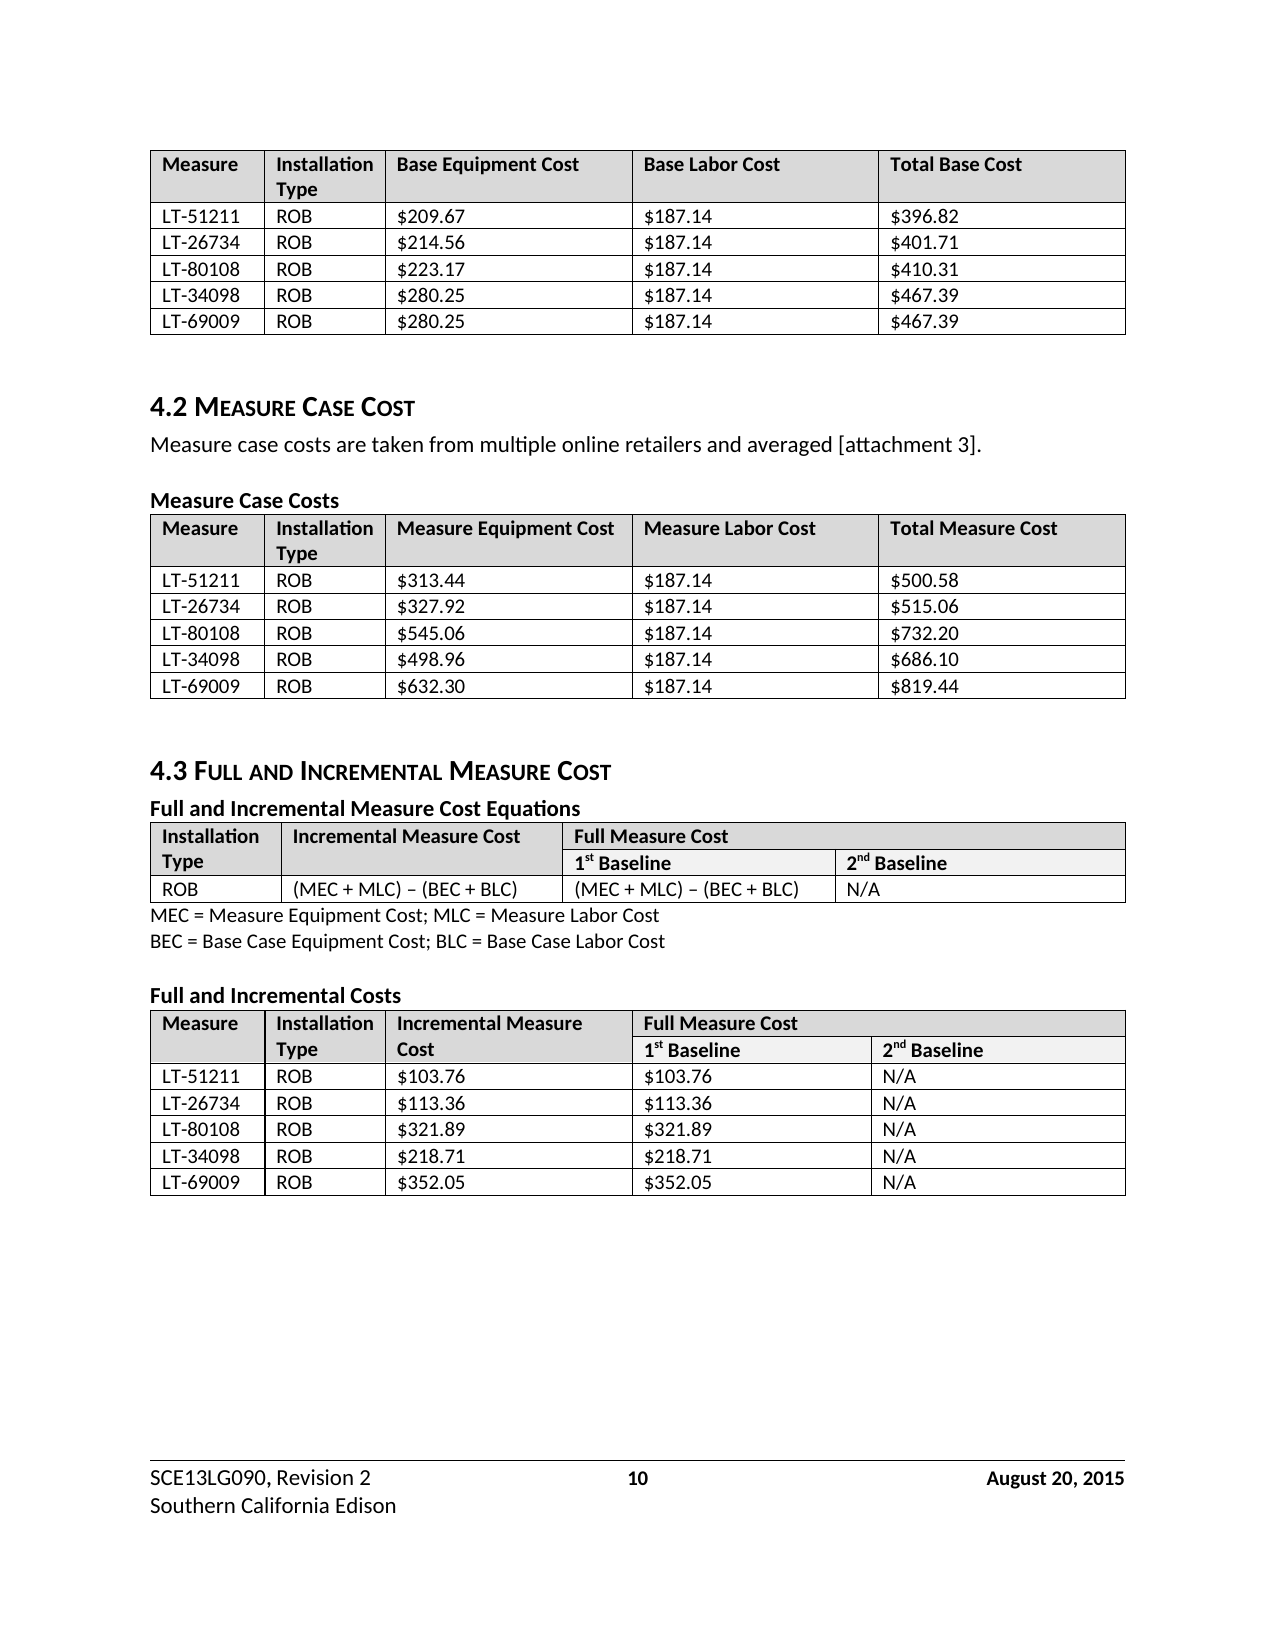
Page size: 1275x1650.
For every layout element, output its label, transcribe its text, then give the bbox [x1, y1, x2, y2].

table_cell (MEC + MLC) – (BEC + BLC) [282, 876, 562, 902]
table_header Total Measure Cost [879, 515, 1125, 566]
table_cell $396.82 [879, 203, 1125, 228]
table_cell $686.10 [879, 646, 1125, 672]
table_cell $401.71 [879, 229, 1125, 255]
table_cell ROB [266, 1090, 385, 1115]
table_cell ROB [265, 567, 385, 592]
table_cell ROB [266, 1143, 385, 1168]
table_cell N/A [872, 1116, 1125, 1142]
table_cell $187.14 [633, 229, 878, 255]
table_cell ROB [266, 1116, 385, 1142]
table_header Measure [151, 515, 264, 566]
table_cell $187.14 [633, 646, 878, 672]
text MEC = Measure Equipment Cost; MLC = Measure Labor Cost [150, 903, 1125, 928]
table_cell $321.89 [633, 1116, 871, 1142]
table_cell ROB [265, 282, 385, 308]
table_cell LT-26734 [151, 229, 264, 255]
table_cell ROB [265, 203, 385, 228]
table_cell $545.06 [386, 620, 632, 645]
text Full and Incremental Costs [150, 982, 1125, 1009]
table_header Measure [151, 151, 264, 202]
table_cell $218.71 [633, 1143, 871, 1168]
table_cell N/A [872, 1064, 1125, 1089]
text Measure case costs are taken from multiple online retailers and averaged [attachment 3]. [150, 430, 1125, 458]
table_cell LT-51211 [151, 1064, 264, 1089]
table_cell N/A [872, 1090, 1125, 1115]
table_cell $113.36 [386, 1090, 632, 1115]
table_cell ROB [265, 620, 385, 645]
table_cell ROB [266, 1064, 385, 1089]
table_cell $498.96 [386, 646, 632, 672]
table_cell LT-80108 [151, 620, 264, 645]
table_cell LT-80108 [151, 1116, 264, 1142]
table_cell 1st Baseline [633, 1037, 871, 1062]
table_header Measure [151, 1011, 264, 1062]
table_header Installation Type [265, 151, 385, 202]
table_cell $223.17 [386, 256, 632, 281]
table_cell $352.05 [386, 1169, 632, 1195]
table_cell LT-51211 [151, 567, 264, 592]
table_cell $103.76 [633, 1064, 871, 1089]
table_cell $187.14 [633, 594, 878, 619]
table_header Base Labor Cost [633, 151, 878, 202]
text Full and Incremental Measure Cost Equations [150, 794, 1125, 822]
table_header Incremental Measure Cost [386, 1011, 632, 1062]
table_cell $280.25 [386, 309, 632, 334]
table_cell $187.14 [633, 256, 878, 281]
table_header Base Equipment Cost [386, 151, 632, 202]
table_cell $103.76 [386, 1064, 632, 1089]
table_cell 2nd Baseline [872, 1037, 1125, 1062]
subtitle 4.3 Full and Incremental Measure Cost [150, 752, 1125, 788]
table_header Measure Labor Cost [633, 515, 878, 566]
table_cell $321.89 [386, 1116, 632, 1142]
table_header Installation Type [151, 823, 281, 875]
table_cell $187.14 [633, 309, 878, 334]
table_cell $632.30 [386, 673, 632, 698]
table_cell $280.25 [386, 282, 632, 308]
table_cell N/A [836, 876, 1125, 902]
table_cell 2nd Baseline [836, 850, 1125, 875]
table_header Incremental Measure Cost [282, 823, 562, 875]
table_cell LT-69009 [151, 309, 264, 334]
table_cell $515.06 [879, 594, 1125, 619]
table_cell N/A [872, 1143, 1125, 1168]
table_header Measure Equipment Cost [386, 515, 632, 566]
table_cell $214.56 [386, 229, 632, 255]
table_cell $187.14 [633, 203, 878, 228]
table_cell $187.14 [633, 620, 878, 645]
table_cell $732.20 [879, 620, 1125, 645]
table_cell $187.14 [633, 567, 878, 592]
table_cell ROB [265, 229, 385, 255]
table_cell LT-34098 [151, 282, 264, 308]
table_cell $819.44 [879, 673, 1125, 698]
table_cell (MEC + MLC) – (BEC + BLC) [563, 876, 835, 902]
table_cell $410.31 [879, 256, 1125, 281]
table_cell ROB [265, 594, 385, 619]
table_cell LT-69009 [151, 1169, 264, 1195]
table_cell LT-26734 [151, 594, 264, 619]
table_cell LT-26734 [151, 1090, 264, 1115]
table_cell ROB [265, 646, 385, 672]
table_cell LT-69009 [151, 673, 264, 698]
table_cell LT-80108 [151, 256, 264, 281]
table_header Total Base Cost [879, 151, 1125, 202]
table_cell $218.71 [386, 1143, 632, 1168]
table_cell $313.44 [386, 567, 632, 592]
table_cell 1st Baseline [563, 850, 835, 875]
table_cell $113.36 [633, 1090, 871, 1115]
table_cell ROB [266, 1169, 385, 1195]
table_cell $187.14 [633, 673, 878, 698]
table_cell $500.58 [879, 567, 1125, 592]
table_cell $327.92 [386, 594, 632, 619]
table_cell LT-34098 [151, 1143, 264, 1168]
table_cell $467.39 [879, 282, 1125, 308]
table_cell $187.14 [633, 282, 878, 308]
table_header Installation Type [266, 1011, 385, 1062]
table_header Full Measure Cost [633, 1011, 1125, 1036]
table_cell ROB [265, 309, 385, 334]
table_header Installation Type [265, 515, 385, 566]
subtitle 4.2 Measure Case Cost [150, 388, 1125, 424]
table_cell ROB [265, 673, 385, 698]
table_header Full Measure Cost [563, 823, 1125, 849]
text BEC = Base Case Equipment Cost; BLC = Base Case Labor Cost [150, 928, 1125, 953]
table_cell N/A [872, 1169, 1125, 1195]
table_cell $352.05 [633, 1169, 871, 1195]
table_cell LT-51211 [151, 203, 264, 228]
table_cell $467.39 [879, 309, 1125, 334]
table_cell LT-34098 [151, 646, 264, 672]
table_cell ROB [265, 256, 385, 281]
table_cell $209.67 [386, 203, 632, 228]
table_cell ROB [151, 876, 281, 902]
text Measure Case Costs [150, 486, 1125, 514]
